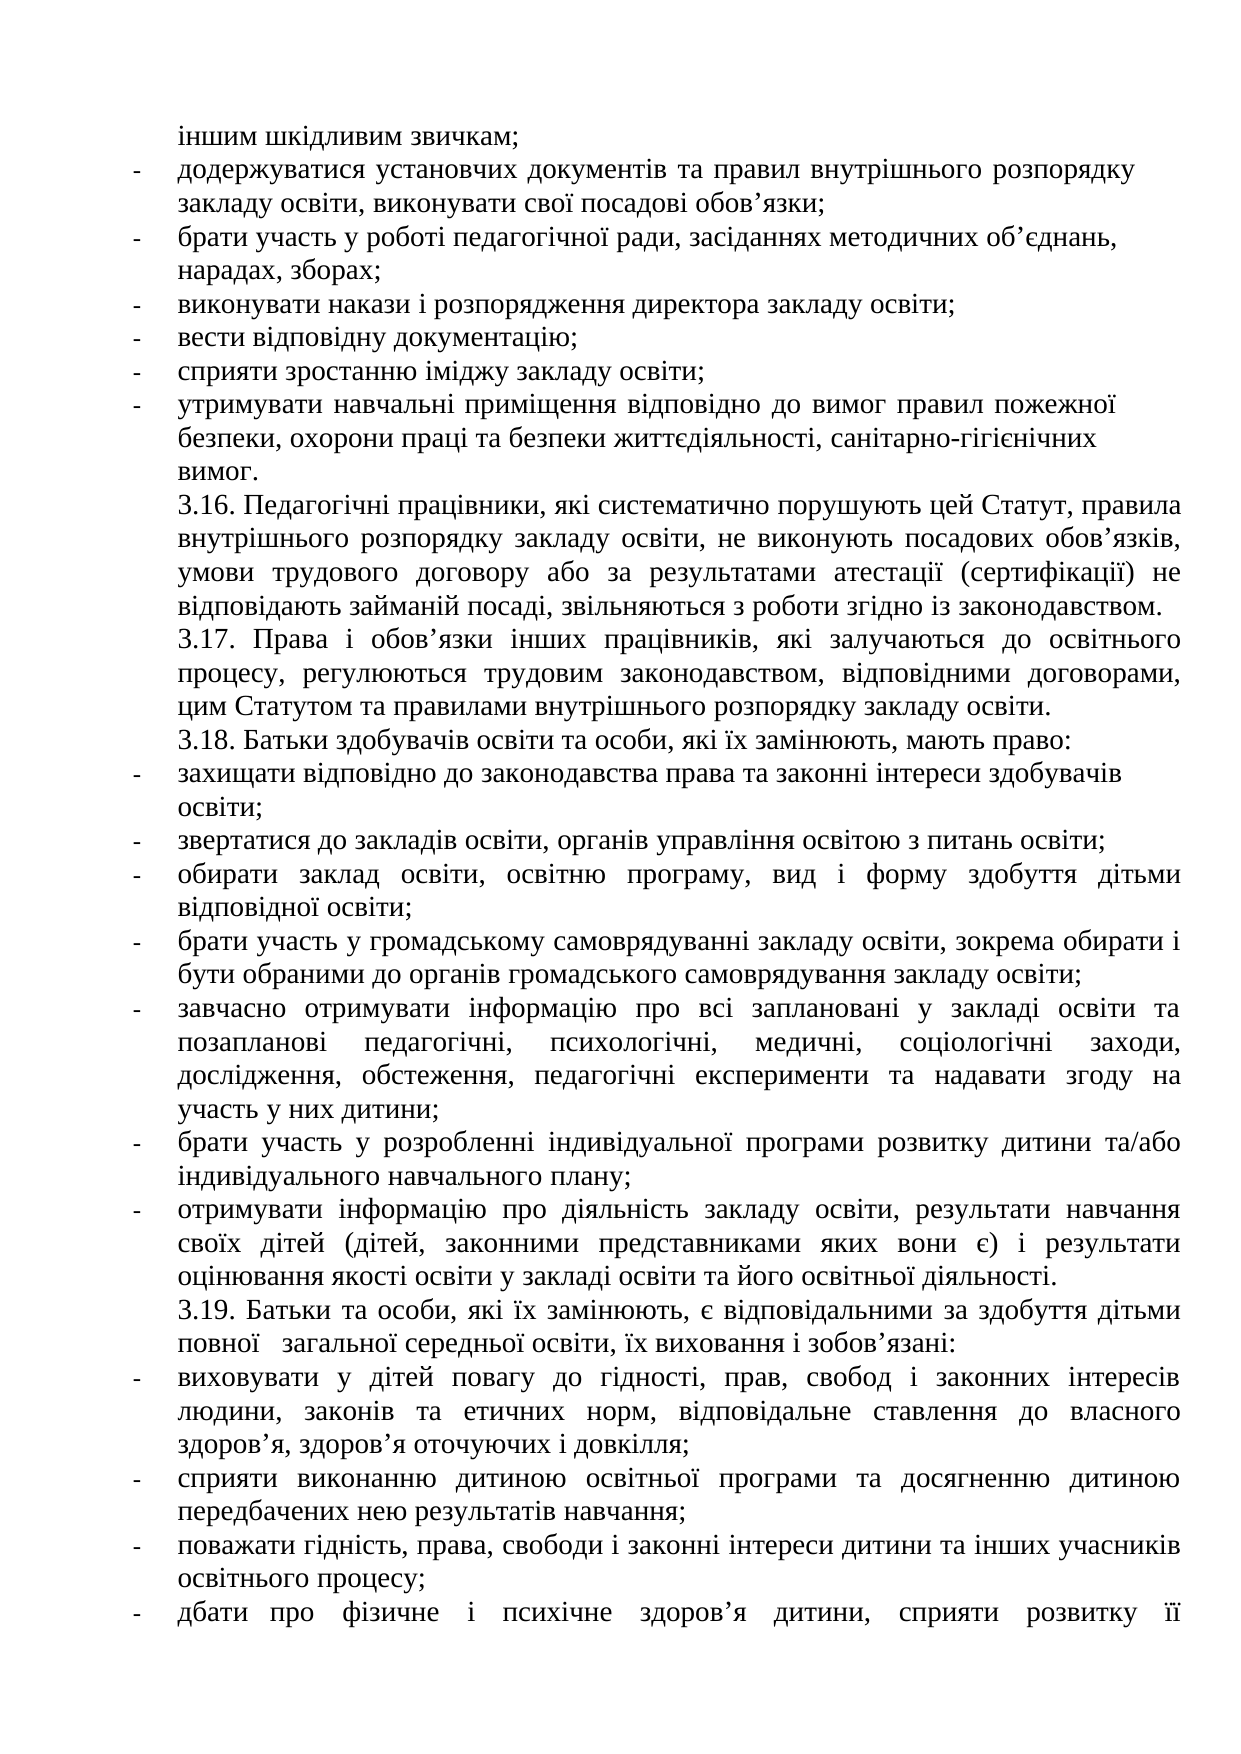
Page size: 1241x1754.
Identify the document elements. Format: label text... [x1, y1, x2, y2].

list звертатися до закладів освіти, органів управління освітою з питань освіти; [133, 822, 1181, 856]
list брати участь у громадському самоврядуванні закладу освіти, зокрема обирати і бути обраними до органів громадського самоврядування закладу освіти; [133, 923, 1181, 990]
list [133, 118, 1181, 152]
list сприяти зростанню іміджу закладу освіти; [133, 353, 1181, 386]
list завчасно отримувати інформацію про всі заплановані у закладі освіти та позапланові педагогічні, психологічні, медичні, соціологічні заходи, дослідження, обстеження, педагогічні експерименти та надавати згоду на участь у них дитини; [133, 990, 1181, 1124]
list вести відповідну документацію; [133, 319, 1181, 353]
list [133, 1594, 1181, 1627]
list поважати гідність, права, свободи і законні інтереси дитини та інших учасників освітнього процесу; [133, 1527, 1181, 1594]
list брати участь у розробленні індивідуальної програми розвитку дитини та/або індивідуального навчального плану; [133, 1124, 1181, 1191]
text 3.19. Батьки та особи, які їх замінюють, є відповідальними за здобуття дітьми повної загальної середньої освіти, їх виховання і зобов’язані: [177, 1292, 1181, 1359]
list отримувати інформацію про діяльність закладу освіти, результати навчання своїх дітей (дітей, законними представниками яких вони є) і результати оцінювання якості освіти у закладі освіти та його освітньої діяльності. [133, 1191, 1181, 1292]
list брати участь у роботі педагогічної ради, засіданнях методичних об’єднань, нарадах, зборах; [133, 219, 1181, 286]
list захищати відповідно до законодавства права та законні інтереси здобувачів освіти; [133, 755, 1181, 822]
list виконувати накази і розпорядження директора закладу освіти; [133, 286, 1181, 319]
list сприяти виконанню дитиною освітньої програми та досягненню дитиною передбачених нею результатів навчання; [133, 1460, 1181, 1527]
text 3.16. Педагогічні працівники, які систематично порушують цей Статут, правила внутрішнього розпорядку закладу освіти, не виконують посадових обов’язків, умови трудового договору або за результатами атестації (сертифікації) не відповідають займаній посаді, звільняються з роботи згідно із законодавством. [177, 487, 1181, 621]
list додержуватися установчих документів та правил внутрішнього розпорядку закладу освіти, виконувати свої посадові обов’язки; [133, 152, 1181, 219]
list виховувати у дітей повагу до гідності, прав, свобод і законних інтересів людини, законів та етичних норм, відповідальне ставлення до власного здоров’я, здоров’я оточуючих і довкілля; [133, 1359, 1181, 1460]
text 3.18. Батьки здобувачів освіти та особи, які їх замінюють, мають право: [177, 722, 1181, 755]
list утримувати навчальні приміщення відповідно до вимог правил пожежної безпеки, охорони праці та безпеки життєдіяльності, санітарно-гігієнічних вимог. [133, 386, 1181, 487]
text 3.17. Права і обов’язки інших працівників, які залучаються до освітнього процесу, регулюються трудовим законодавством, відповідними договорами, цим Статутом та правилами внутрішнього розпорядку закладу освіти. [177, 621, 1181, 722]
list обирати заклад освіти, освітню програму, вид і форму здобуття дітьми відповідної освіти; [133, 856, 1181, 923]
